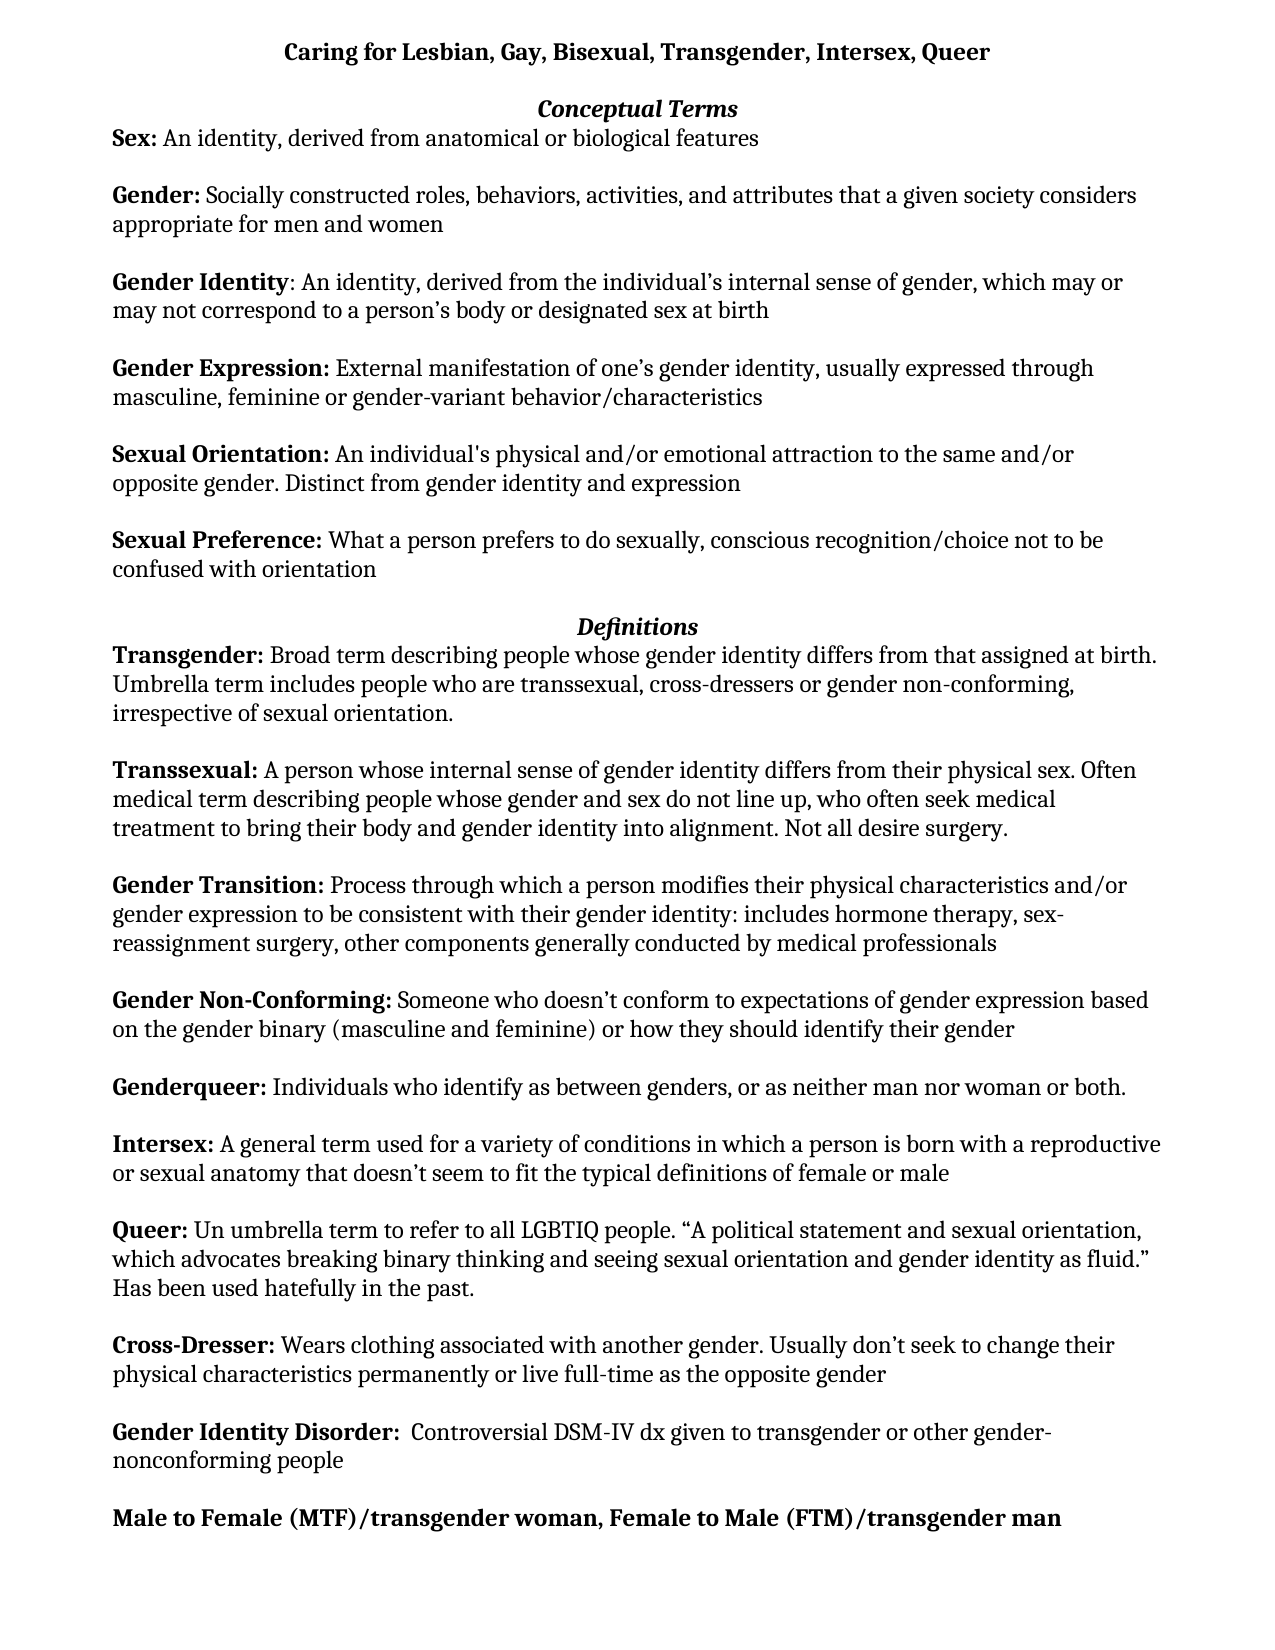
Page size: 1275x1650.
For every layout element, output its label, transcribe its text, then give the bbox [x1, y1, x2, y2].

text Transgender: Broad term describing people whose gender identity differs from that assigned at birth. Umbrella term includes people who are transsexual, cross-dressers or gender non-conforming, irrespective of sexual orientation. [112, 641, 1162, 727]
text Sexual Orientation: An individual's physical and/or emotional attraction to the same and/or opposite gender. Distinct from gender identity and expression [112, 440, 1162, 497]
text Sexual Preference: What a person prefers to do sexually, conscious recognition/choice not to be confused with orientation [112, 526, 1162, 584]
text Cross-Dresser: Wears clothing associated with another gender. Usually don’t seek to change their physical characteristics permanently or live full-time as the opposite gender [112, 1331, 1162, 1389]
text Intersex: A general term used for a variety of conditions in which a person is born with a reproductive or sexual anatomy that doesn’t seem to fit the typical definitions of female or male [112, 1130, 1162, 1187]
text Gender Non-Conforming: Someone who doesn’t conform to expectations of gender expression based on the gender binary (masculine and feminine) or how they should identify their gender [112, 986, 1162, 1044]
text Gender Expression: External manifestation of one’s gender identity, usually expressed through masculine, feminine or gender-variant behavior/characteristics [112, 354, 1162, 411]
text Caring for Lesbian, Gay, Bisexual, Transgender, Intersex, Queer [112, 37, 1162, 66]
text Gender Transition: Process through which a person modifies their physical characteristics and/or gender expression to be consistent with their gender identity: includes hormone therapy, sex-reassignment surgery, other components generally conducted by medical professionals [112, 871, 1162, 957]
text Gender Identity Disorder: Controversial DSM-IV dx given to transgender or other gender-nonconforming people [112, 1417, 1162, 1475]
text Genderqueer: Individuals who identify as between genders, or as neither man nor woman or both. [112, 1072, 1191, 1101]
text Gender: Socially constructed roles, behaviors, activities, and attributes that a given society considers appropriate for men and women [112, 181, 1162, 239]
text Sex: An identity, derived from anatomical or biological features [112, 124, 1162, 152]
text Gender Identity: An identity, derived from the individual’s internal sense of gender, which may or may not correspond to a person’s body or designated sex at birth [112, 267, 1162, 325]
text Conceptual Terms [112, 95, 1162, 124]
text Queer: Un umbrella term to refer to all LGBTIQ people. “A political statement and sexual orientation, which advocates breaking binary thinking and seeing sexual orientation and gender identity as fluid.” Has been used hatefully in the past. [112, 1216, 1162, 1302]
text Male to Female (MTF)/transgender woman, Female to Male (FTM)/transgender man [112, 1504, 1162, 1532]
text Definitions [112, 612, 1162, 641]
text Transsexual: A person whose internal sense of gender identity differs from their physical sex. Often medical term describing people whose gender and sex do not line up, who often seek medical treatment to bring their body and gender identity into alignment. Not all desire surgery. [112, 756, 1162, 842]
